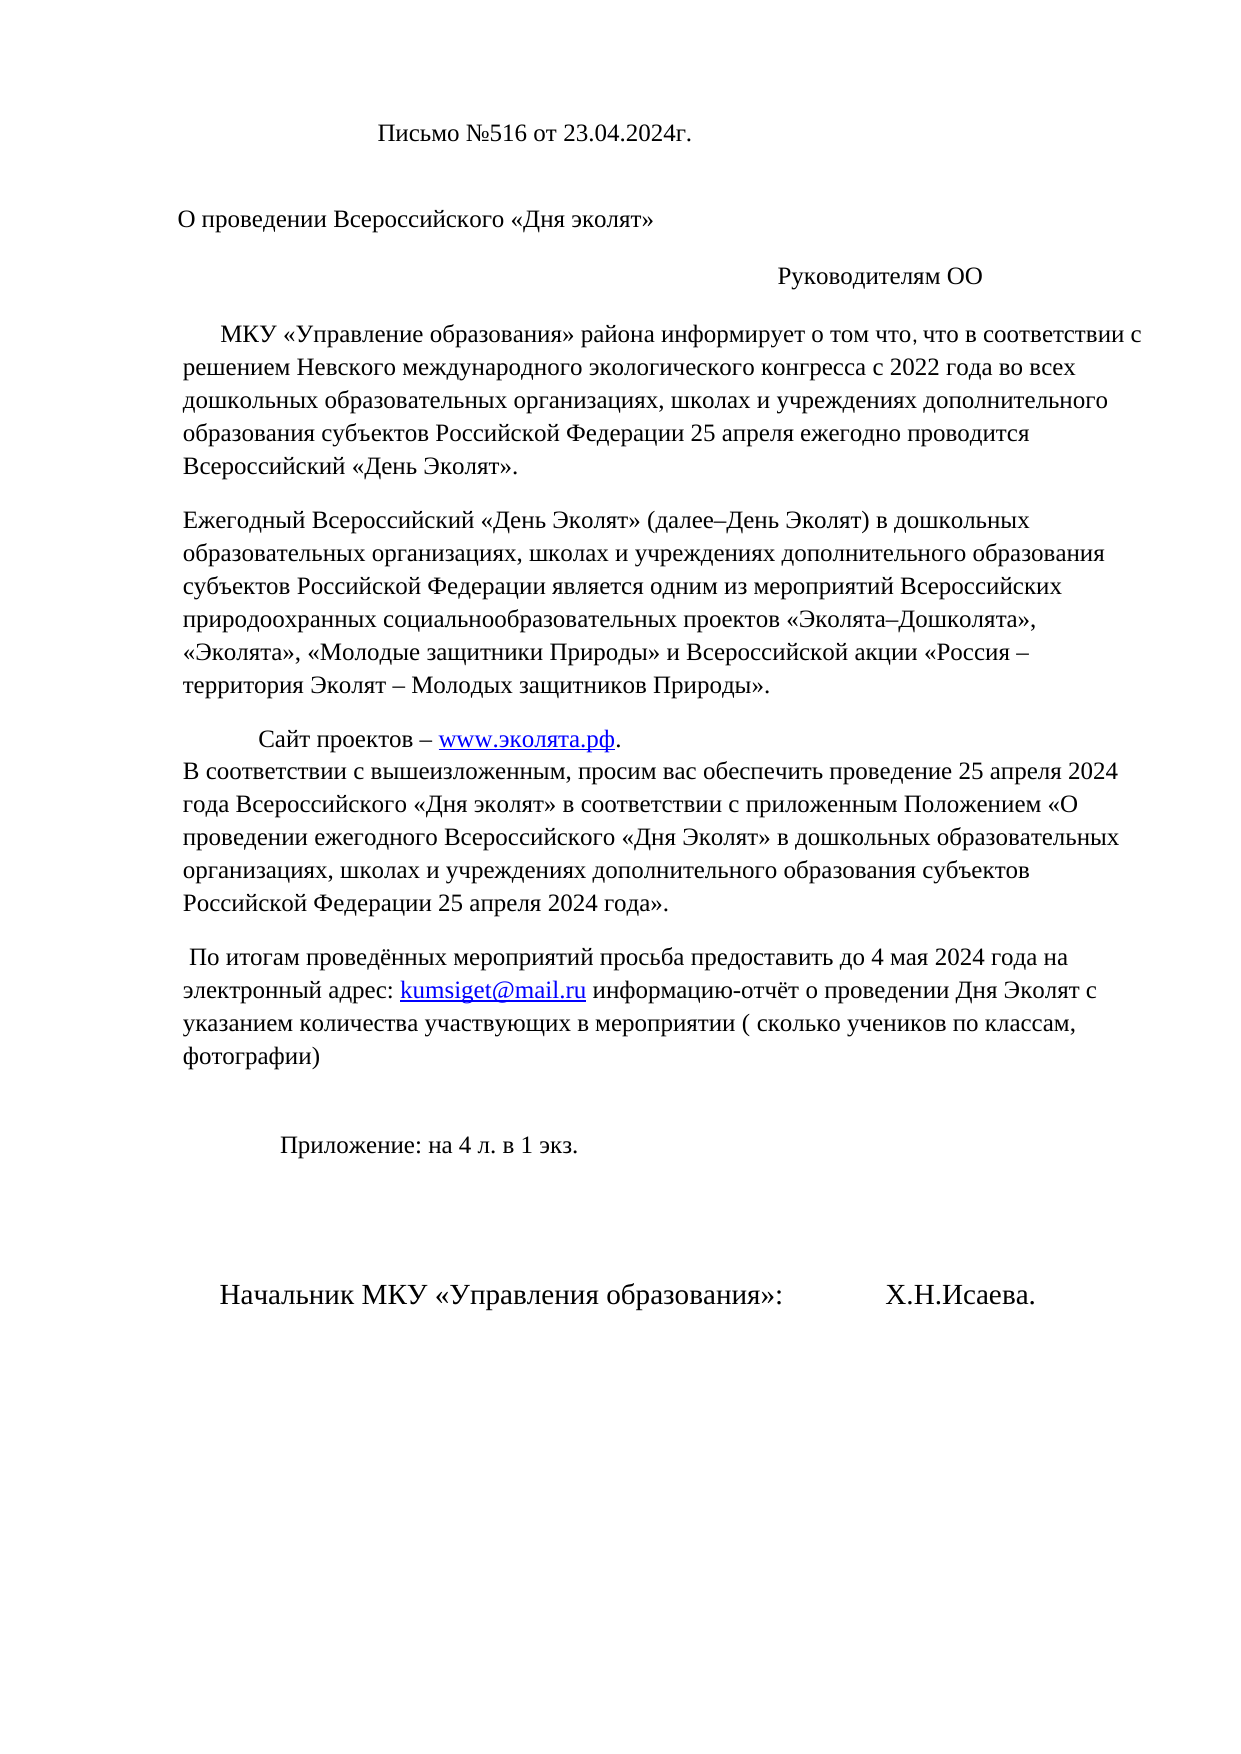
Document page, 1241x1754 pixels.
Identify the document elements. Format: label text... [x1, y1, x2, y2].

text Ежегодный Всероссийский «День Эколят» (далее–День Эколят) в дошкольных образовательных организациях, школах и учреждениях дополнительного образования субъектов Российской Федерации является одним из мероприятий Всероссийских природоохранных социальнообразовательных проектов «Эколята–Дошколята», «Эколята», «Молодые защитники Природы» и Всероссийской акции «Россия – территория Эколят – Молодых защитников Природы». [183, 505, 1150, 699]
text В соответствии с вышеизложенным, просим вас обеспечить проведение 25 апреля 2024 года Всероссийского «Дня эколят» в соответствии с приложенным Положением «О проведении ежегодного Всероссийского «Дня Эколят» в дошкольных образовательных организациях, школах и учреждениях дополнительного образования субъектов Российской Федерации 25 апреля 2024 года». [183, 756, 1150, 917]
text По итогам проведённых мероприятий просьба предоставить до 4 мая 2024 года на электронный адрес: kumsiget@mail.ru информацию-отчёт о проведении Дня Эколят с указанием количества участвующих в мероприятии ( cколько учеников по классам, фотографии) [183, 942, 1150, 1070]
text О проведении Всероссийского «Дня эколят» [177, 204, 1152, 232]
text Письмо №516 от 23.04.2024г. [177, 118, 1152, 147]
text Приложение: на 4 л. в 1 экз. [177, 1131, 1152, 1159]
text Руководителям ОО [177, 261, 1152, 290]
text Начальник МКУ «Управления образования»: Х.Н.Исаева. [219, 1277, 1152, 1311]
text Сайт проектов – www.эколята.рф. [258, 724, 1152, 753]
text МКУ «Управление образования» района информирует о том что, что в соответствии с решением Невского международного экологического конгресса с 2022 года во всех дошкольных образовательных организациях, школах и учреждениях дополнительного образования субъектов Российской Федерации 25 апреля ежегодно проводится Всероссийский «День Эколят». [183, 319, 1150, 480]
